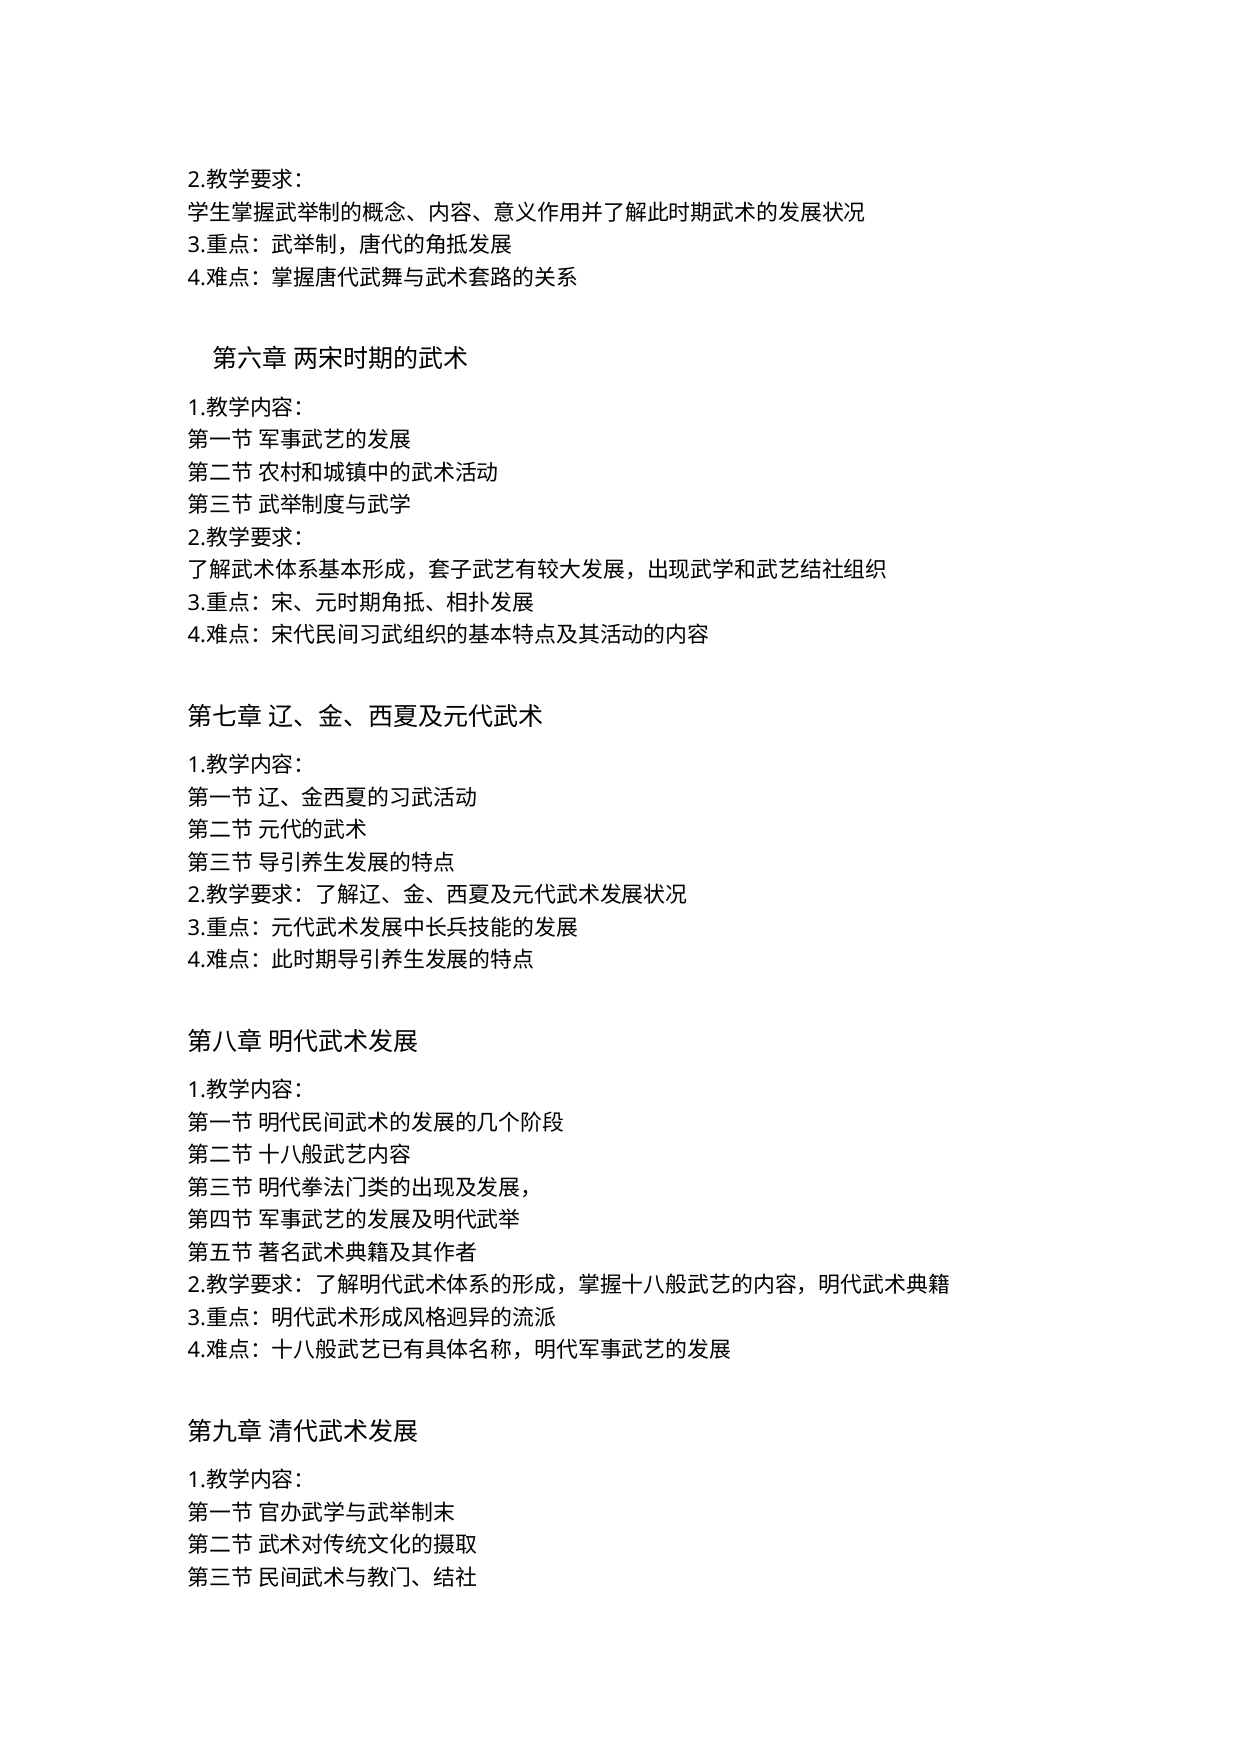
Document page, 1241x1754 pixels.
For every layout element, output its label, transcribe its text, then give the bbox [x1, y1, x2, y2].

text 1.教学内容： [187, 1072, 1053, 1104]
text 第九章 清代武术发展 [187, 1397, 1053, 1462]
text 3.重点：明代武术形成风格迥异的流派 [187, 1299, 1053, 1332]
text 4.难点：宋代民间习武组织的基本特点及其活动的内容 [187, 617, 1053, 649]
text 1.教学内容： [187, 389, 1053, 422]
text 第三节 武举制度与武学 [187, 487, 1053, 519]
text 第三节 民间武术与教门、结社 [187, 1559, 1053, 1592]
text 第二节 农村和城镇中的武术活动 [187, 454, 1053, 487]
text 第七章 辽、金、西夏及元代武术 [187, 682, 1053, 747]
text 4.难点：此时期导引养生发展的特点 [187, 942, 1053, 974]
text 2.教学要求： [187, 162, 1053, 194]
text 第六章 两宋时期的武术 [187, 324, 1053, 389]
text 1.教学内容： [187, 1462, 1053, 1494]
text 第四节 军事武艺的发展及明代武举 [187, 1202, 1053, 1234]
text 第三节 明代拳法门类的出现及发展， [187, 1169, 1053, 1202]
text 第一节 明代民间武术的发展的几个阶段 [187, 1104, 1053, 1137]
text 3.重点：宋、元时期角抵、相扑发展 [187, 584, 1053, 617]
text 学生掌握武举制的概念、内容、意义作用并了解此时期武术的发展状况 [187, 194, 1053, 227]
text 1.教学内容： [187, 747, 1053, 779]
text 4.难点：掌握唐代武舞与武术套路的关系 [187, 259, 1053, 292]
text 第三节 导引养生发展的特点 [187, 844, 1053, 877]
text 3.重点：元代武术发展中长兵技能的发展 [187, 909, 1053, 942]
text 2.教学要求： [187, 519, 1053, 552]
text 2.教学要求：了解明代武术体系的形成，掌握十八般武艺的内容，明代武术典籍 [187, 1267, 1053, 1299]
text 第一节 军事武艺的发展 [187, 422, 1053, 454]
text 4.难点：十八般武艺已有具体名称，明代军事武艺的发展 [187, 1332, 1053, 1364]
text 第二节 十八般武艺内容 [187, 1137, 1053, 1169]
text 2.教学要求：了解辽、金、西夏及元代武术发展状况 [187, 877, 1053, 909]
text 第一节 辽、金西夏的习武活动 [187, 779, 1053, 812]
text 第一节 官办武学与武举制末 [187, 1494, 1053, 1527]
text 第五节 著名武术典籍及其作者 [187, 1234, 1053, 1267]
text 3.重点：武举制，唐代的角抵发展 [187, 227, 1053, 259]
text 了解武术体系基本形成，套子武艺有较大发展，出现武学和武艺结社组织 [187, 552, 1053, 584]
text 第八章 明代武术发展 [187, 1007, 1053, 1072]
text 第二节 武术对传统文化的摄取 [187, 1527, 1053, 1559]
text 第二节 元代的武术 [187, 812, 1053, 844]
